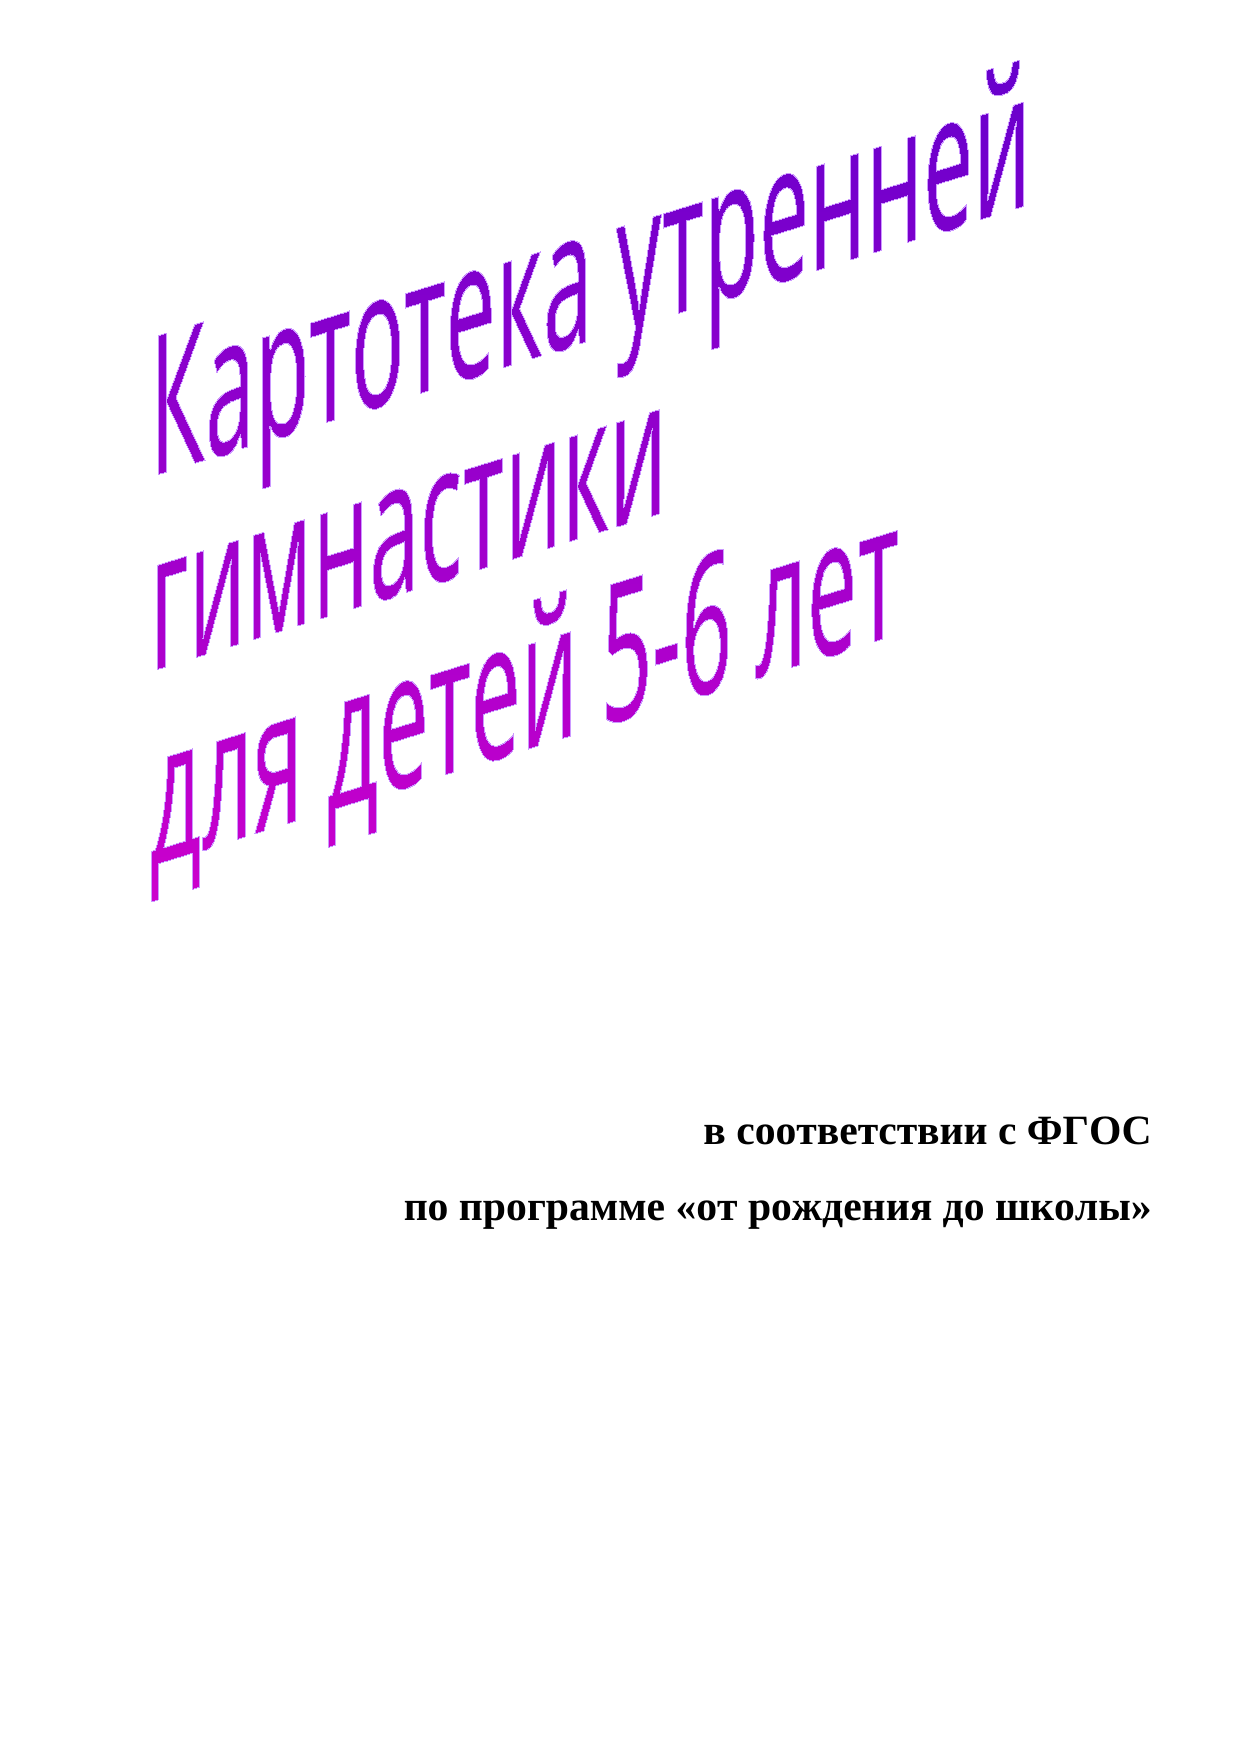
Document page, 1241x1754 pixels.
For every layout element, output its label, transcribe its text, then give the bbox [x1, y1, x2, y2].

text по программе «от рождения до школы» [133, 1181, 1152, 1229]
text в соответствии с ФГОС [133, 1105, 1152, 1153]
